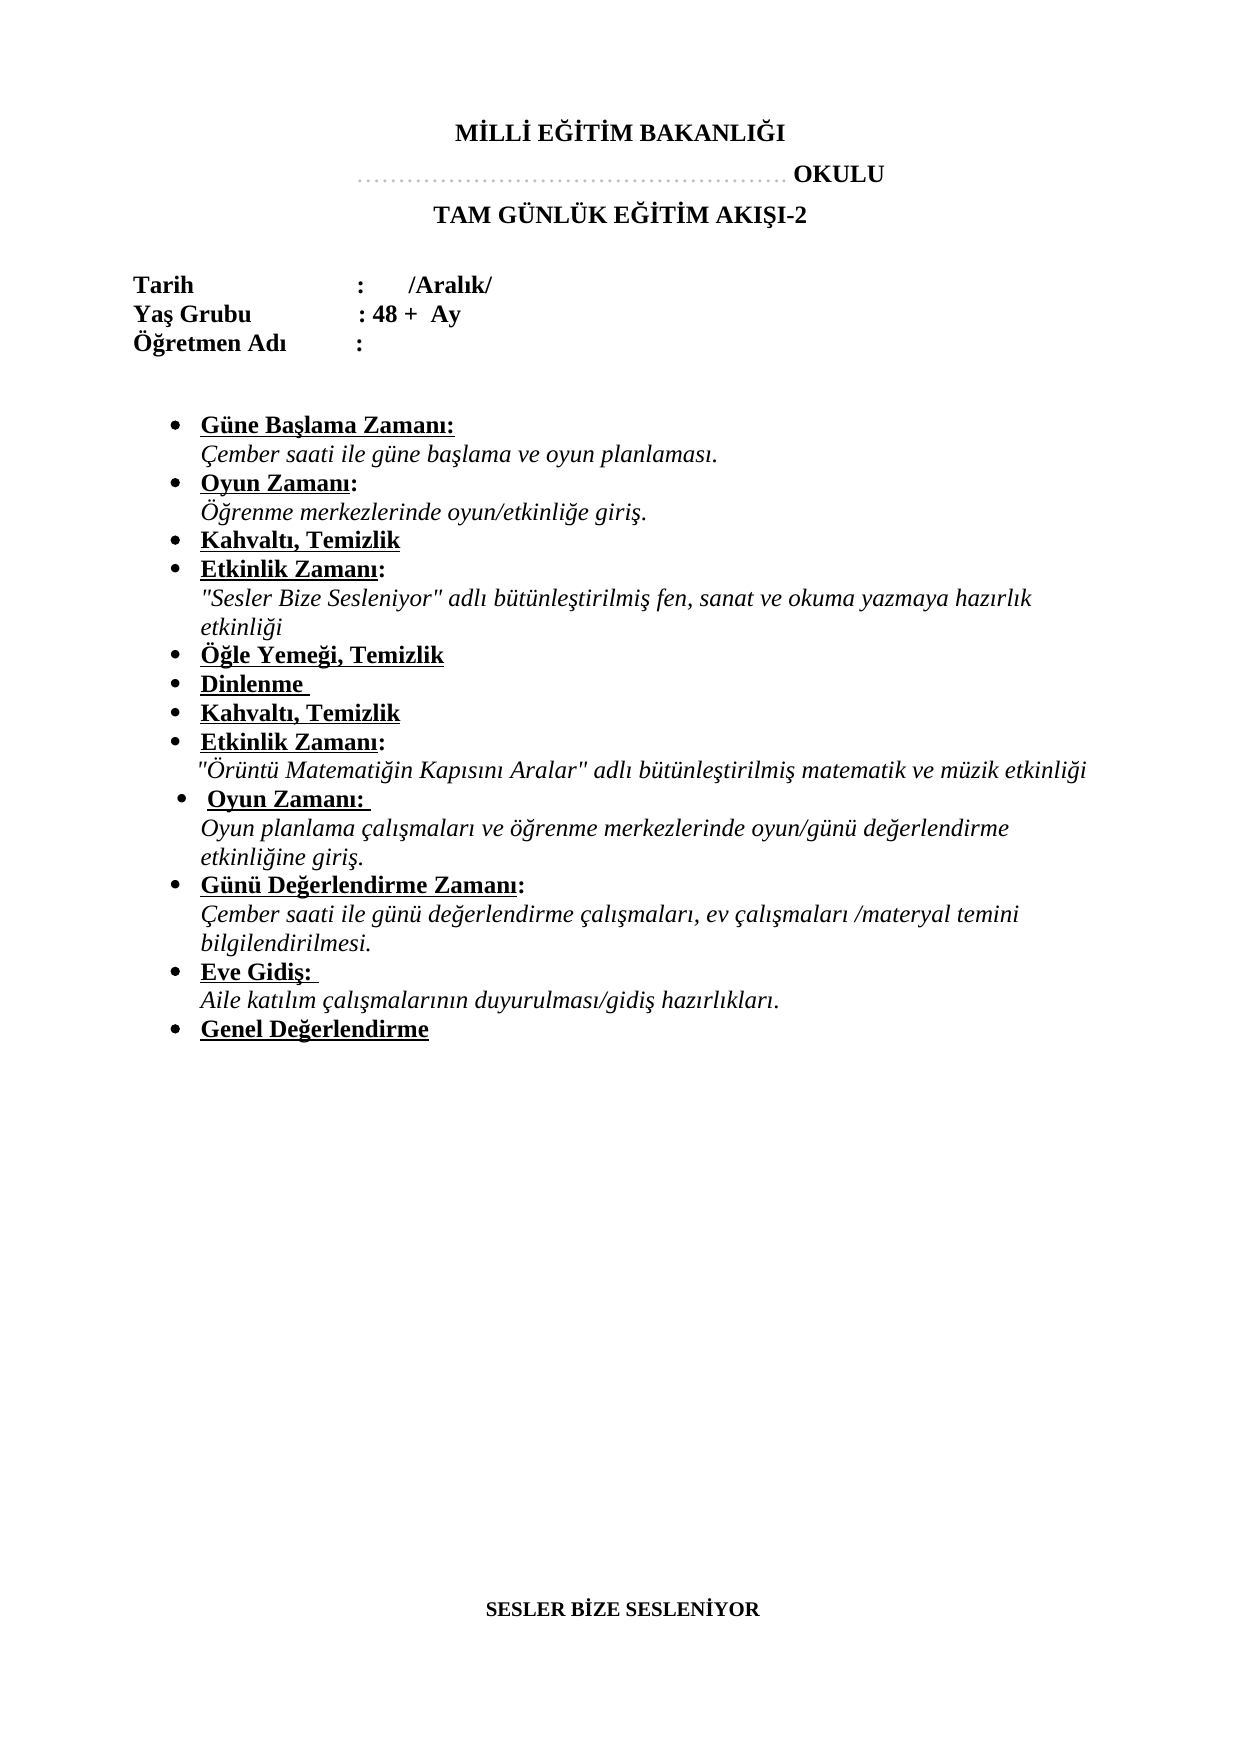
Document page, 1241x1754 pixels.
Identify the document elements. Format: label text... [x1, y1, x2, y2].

list Öğle Yemeği, Temizlik [171, 641, 1070, 669]
list Güne Başlama Zamanı: [171, 411, 1070, 439]
text Yaş Grubu : 48 + Ay [133, 299, 1092, 328]
list Dinlenme [171, 669, 1070, 698]
list Genel Değerlendirme [171, 1014, 1070, 1043]
list Oyun Zamanı: [177, 784, 1070, 813]
text TAM GÜNLÜK EĞİTİM AKIŞI-2 [148, 201, 1092, 229]
text Öğretmen Adı : [133, 328, 1092, 357]
list Aile katılım çalışmalarının duyurulması/gidiş hazırlıkları. [200, 986, 1070, 1014]
text ……………………………………………. OKULU [148, 159, 1092, 188]
list Günü Değerlendirme Zamanı: [171, 871, 1070, 899]
text MİLLİ EĞİTİM BAKANLIĞI [148, 118, 1092, 147]
list Oyun Zamanı: [171, 468, 1070, 497]
list Kahvaltı, Temizlik [171, 526, 1070, 554]
list Çember saati ile güne başlama ve oyun planlaması. [200, 439, 1070, 468]
list Öğrenme merkezlerinde oyun/etkinliğe giriş. [200, 497, 1070, 526]
list Etkinlik Zamanı: [171, 727, 1070, 756]
text "Sesler Bize Sesleniyor" adlı bütünleştirilmiş fen, sanat ve okuma yazmaya hazırlık etkinliği [200, 583, 1092, 641]
text "Örüntü Matematiğin Kapısını Aralar" adlı bütünleştirilmiş matematik ve müzik etkinliği [196, 756, 1092, 784]
list Etkinlik Zamanı: [171, 554, 1070, 583]
list Oyun planlama çalışmaları ve öğrenme merkezlerinde oyun/günü değerlendirme etkinliğine giriş. [200, 813, 1070, 871]
list Eve Gidiş: [171, 957, 1070, 986]
text SESLER BİZE SESLENİYOR [148, 1597, 1092, 1621]
text Tarih : /Aralık/ [133, 271, 1092, 299]
list Çember saati ile günü değerlendirme çalışmaları, ev çalışmaları /materyal temini bilgilendirilmesi. [200, 899, 1070, 957]
list Kahvaltı, Temizlik [171, 698, 1070, 727]
